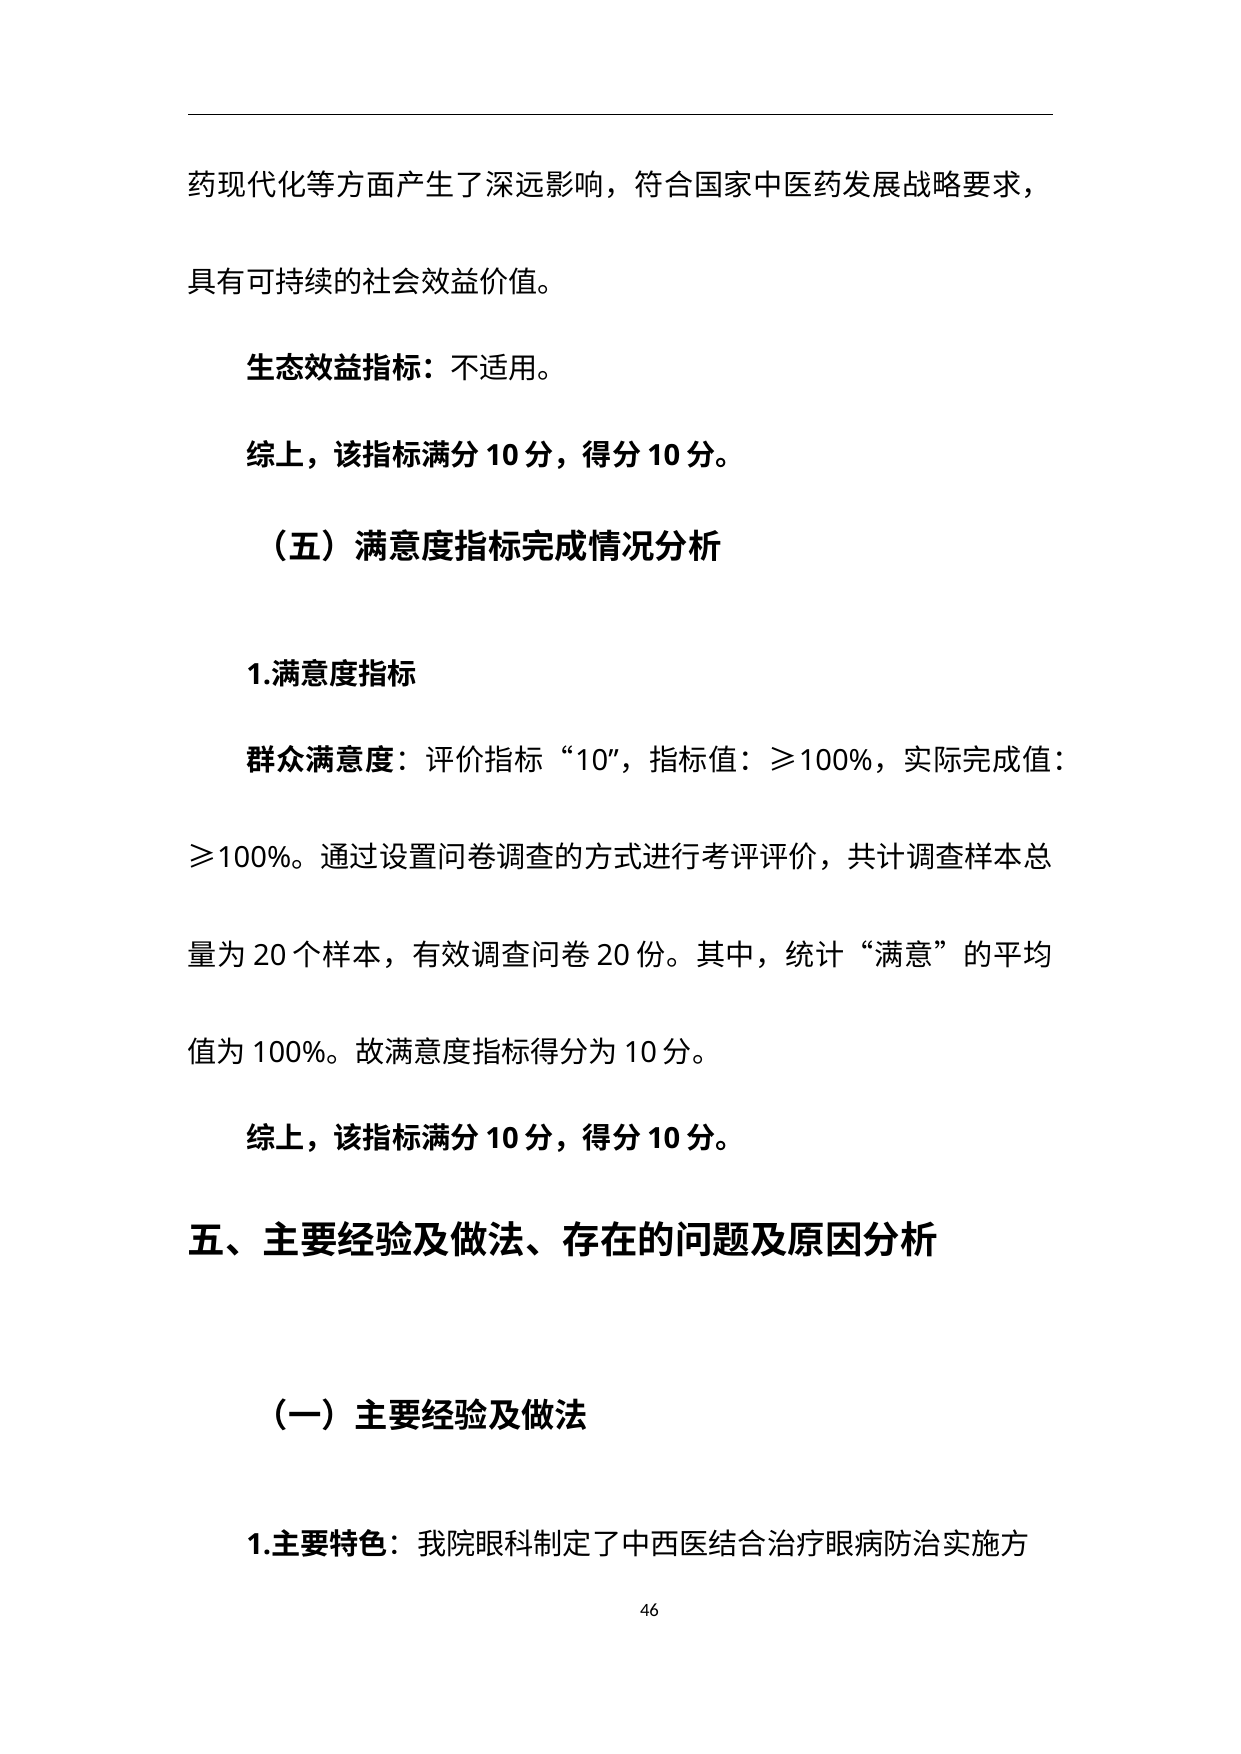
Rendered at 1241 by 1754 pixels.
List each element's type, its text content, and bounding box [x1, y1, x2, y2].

subtitle （一）主要经验及做法 [187, 1380, 1053, 1445]
text 1.满意度指标 [187, 639, 1053, 704]
subtitle （五）满意度指标完成情况分析 [187, 512, 1053, 577]
text 综上，该指标满分10分，得分10分。 [187, 420, 1053, 485]
text 生态效益指标：不适用。 [187, 334, 1053, 399]
subtitle 五、主要经验及做法、存在的问题及原因分析 [187, 1204, 1053, 1269]
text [187, 150, 1053, 312]
text 综上，该指标满分10分，得分10分。 [187, 1104, 1053, 1169]
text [187, 1509, 1053, 1574]
text 群众满意度：评价指标“10”，指标值：≥100%，实际完成值：≥100%。通过设置问卷调查的方式进行考评评价，共计调查样本总量为20个样本，有效调查问卷20份。其中，统计“满意”的平均值为100%。故满意度指标得分为10分。 [187, 725, 1053, 1083]
